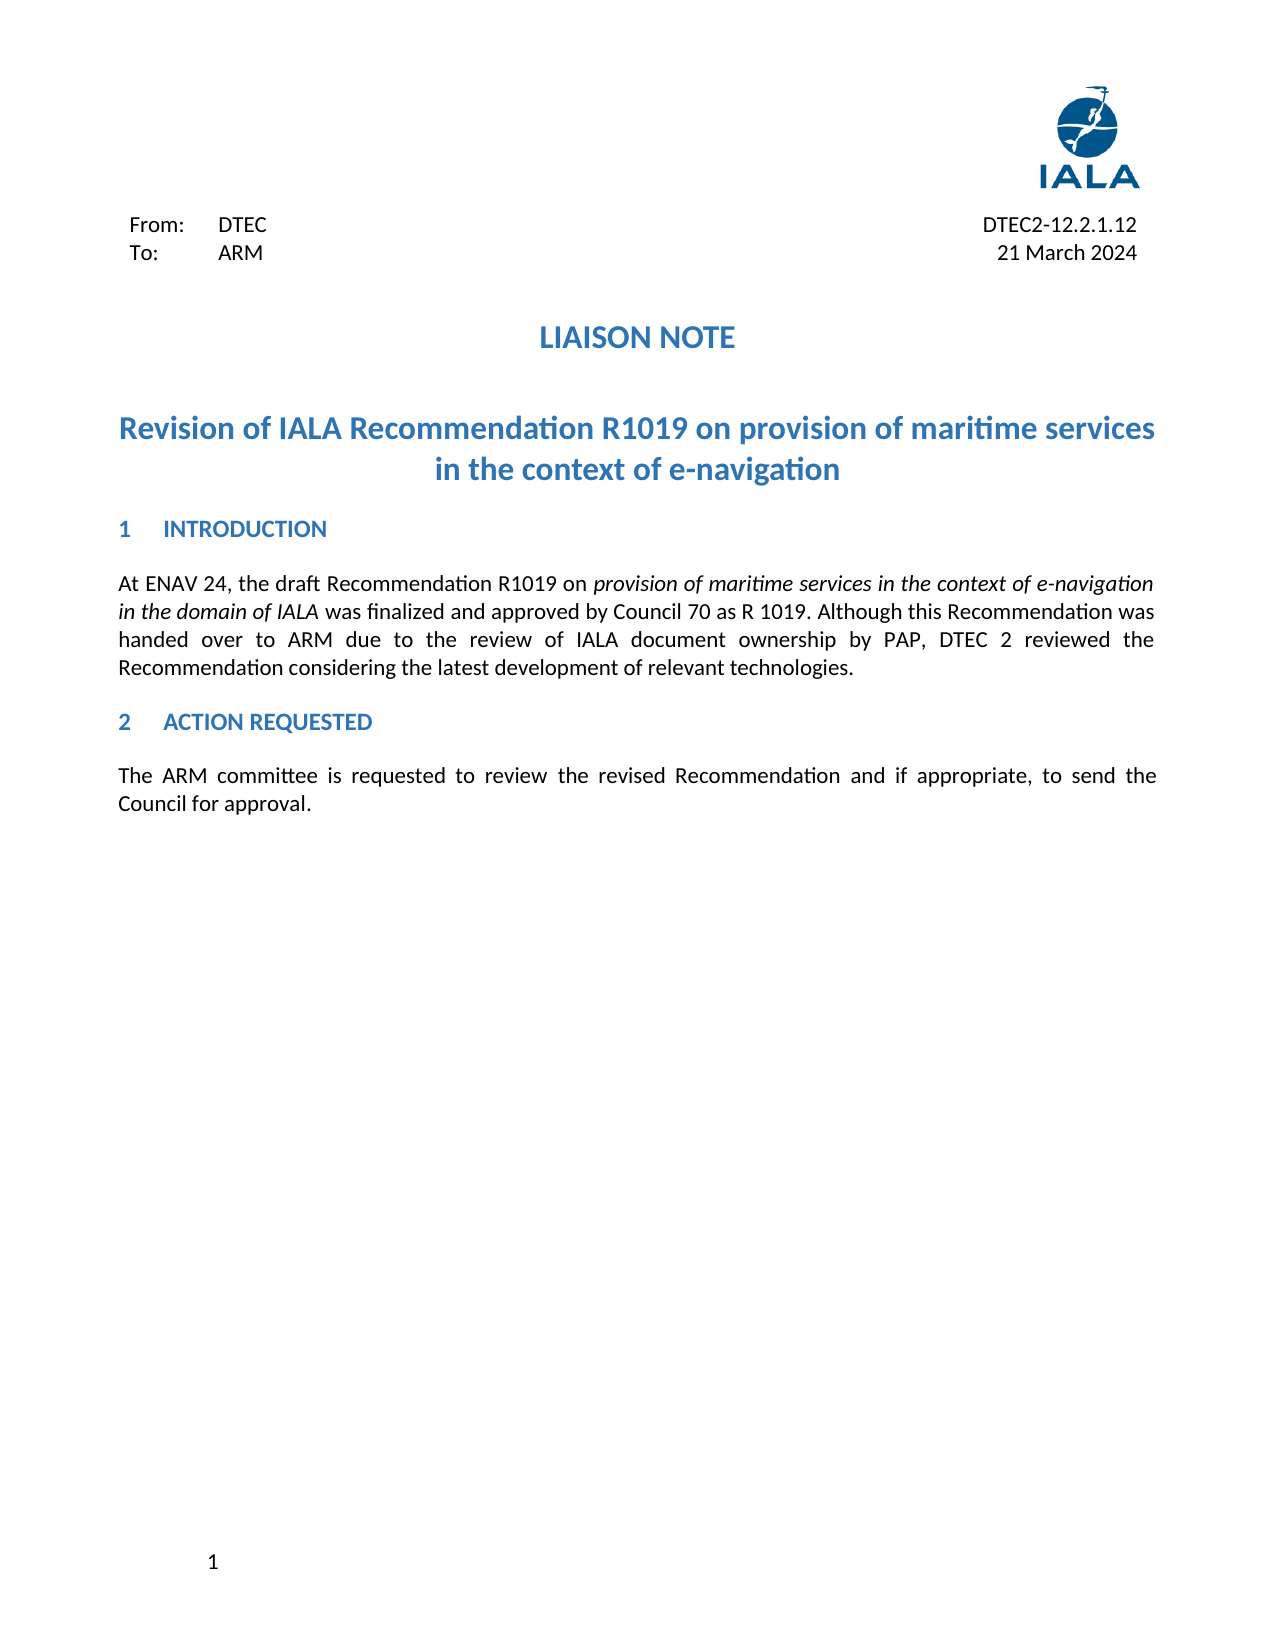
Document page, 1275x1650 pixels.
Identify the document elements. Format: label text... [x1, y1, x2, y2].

table_header From: DTEC [118, 210, 579, 238]
title LIAISON NOTE [118, 316, 1157, 357]
title Revision of IALA Recommendation R1019 on provision of maritime services in the context of e-navigation [118, 407, 1157, 488]
text The ARM committee is requested to review the revised Recommendation and if appropriate, to send the Council for approval. [118, 762, 1157, 818]
picture [1017, 75, 1157, 211]
subtitle ACTION REQUESTED [118, 706, 1157, 737]
subtitle INTRODUCTION [118, 513, 1157, 544]
table_header DTEC2-12.2.1.12 [579, 210, 1148, 238]
table_cell 21 March 2024 [579, 238, 1148, 266]
text At ENAV 24, the draft Recommendation R1019 on provision of maritime services in the context of e-navigation in the domain of IALA was finalized and approved by Council 70 as R 1019. Although this Recommendation was handed over to ARM due to the review of IALA document ownership by PAP, DTEC 2 reviewed the Recommendation considering the latest development of relevant technologies. [118, 569, 1157, 681]
table_cell To: ARM [118, 238, 579, 266]
